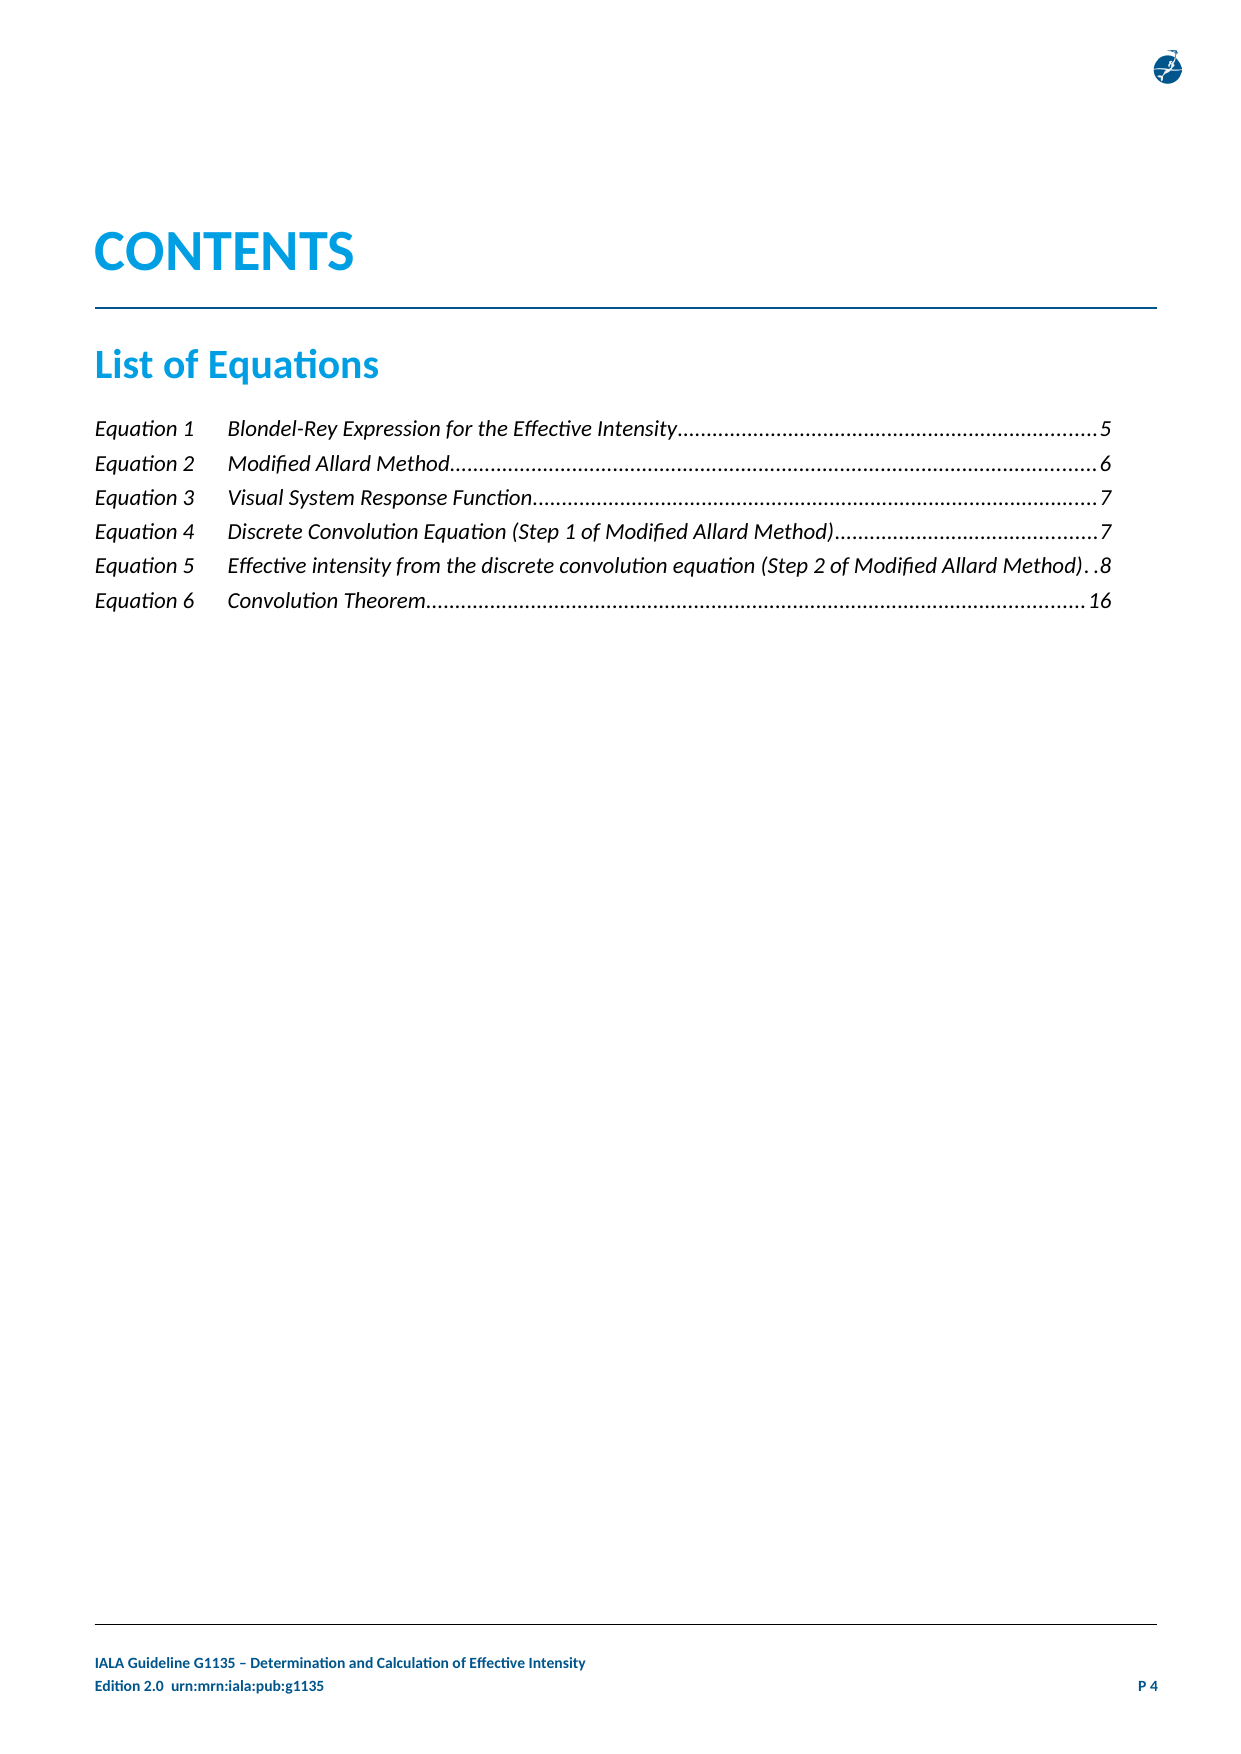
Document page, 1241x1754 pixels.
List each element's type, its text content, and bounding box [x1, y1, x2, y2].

picture [1122, 0, 1241, 119]
text Equation 2 Modified Allard Method 6 [94, 449, 1113, 477]
list List of Equations [94, 338, 1157, 389]
text Equation 4 Discrete Convolution Equation (Step 1 of Modified Allard Method) 7 [94, 517, 1113, 545]
text Equation 1 Blondel-Rey Expression for the Effective Intensity 5 [94, 414, 1113, 442]
text Equation 3 Visual System Response Function 7 [94, 483, 1113, 511]
text Equation 6 Convolution Theorem 16 [94, 586, 1113, 614]
text Equation 5 Effective intensity from the discrete convolution equation (Step 2 of Modified Allard Method) 8 [94, 551, 1113, 579]
